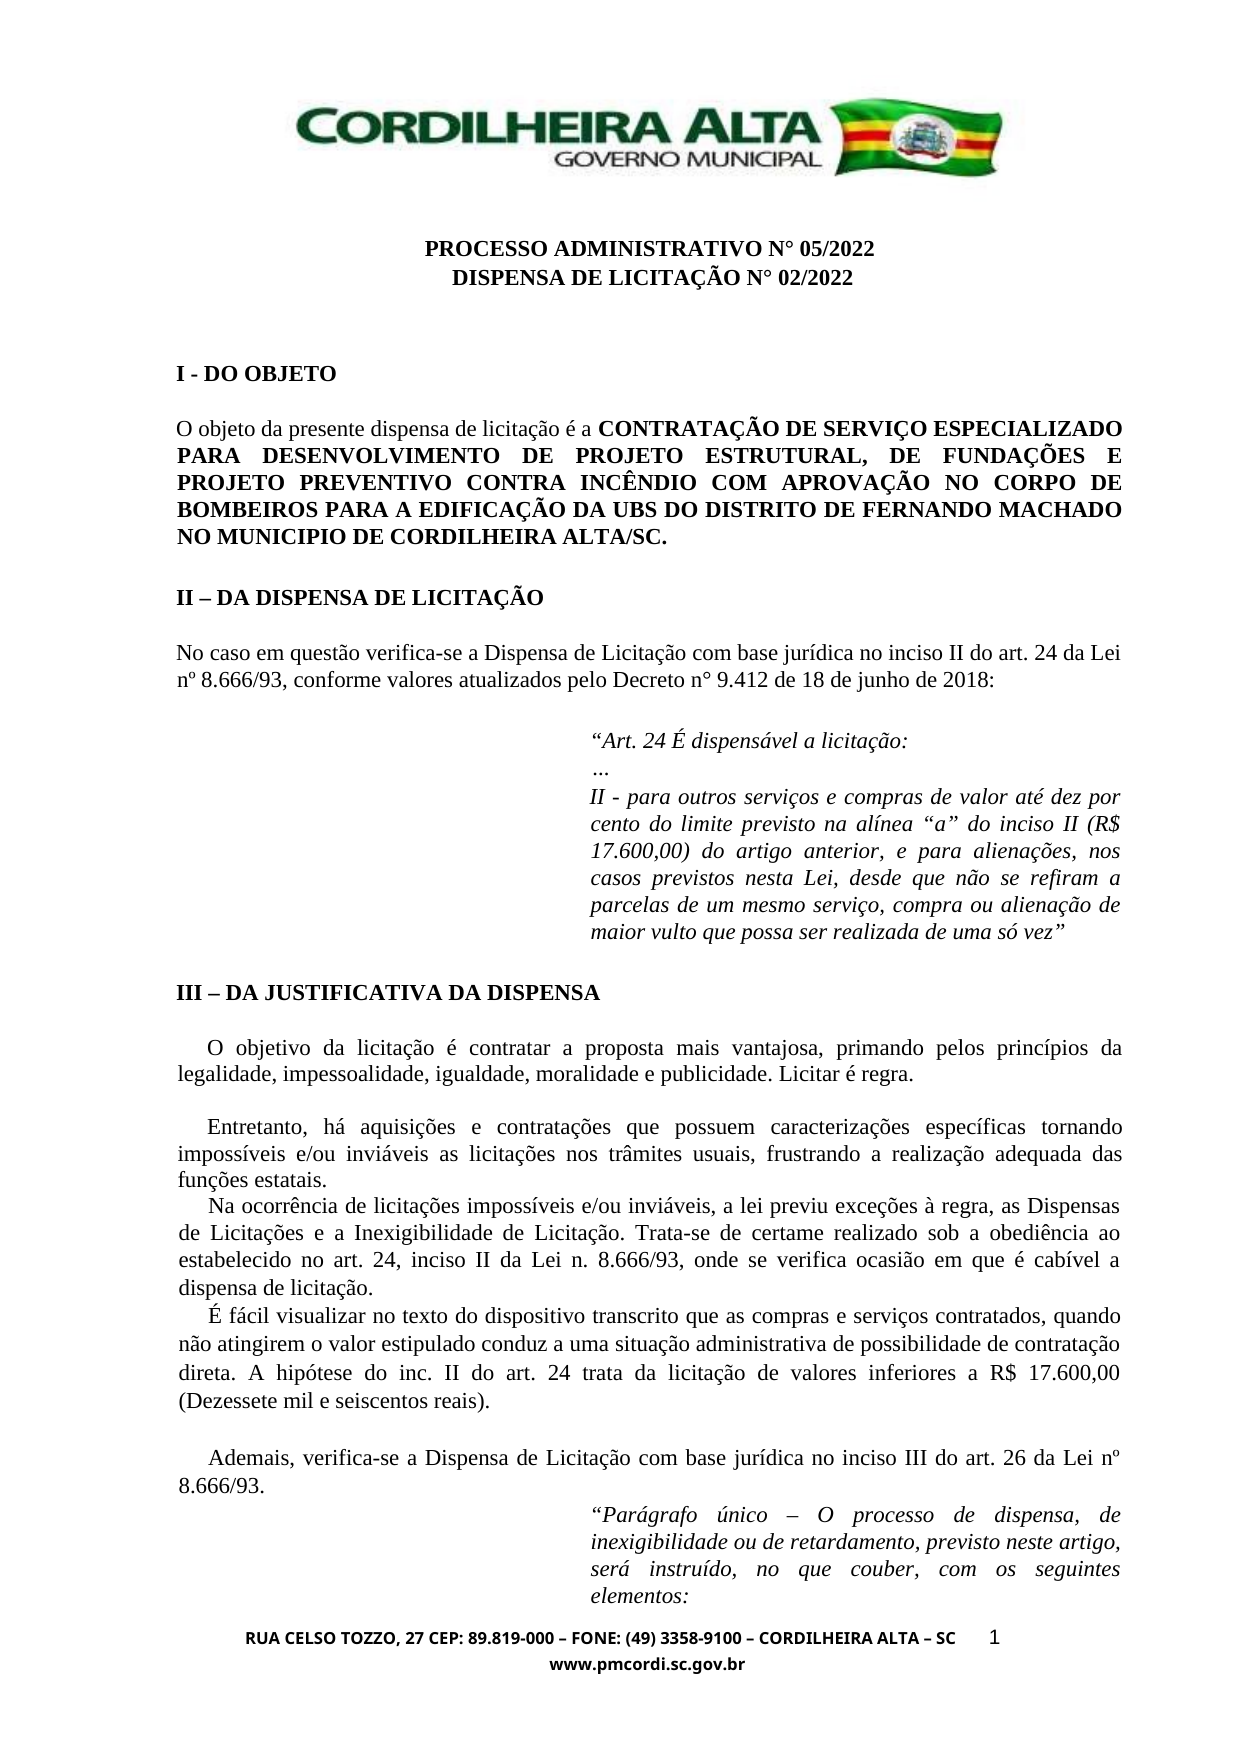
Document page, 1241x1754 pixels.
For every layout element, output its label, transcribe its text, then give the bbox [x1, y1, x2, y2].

text “Parágrafo único – O processo de dispensa, de inexigibilidade ou de retardamento, previsto neste artigo, será instruído, no que couber, com os seguintes elementos: [589, 1501, 1124, 1608]
text DISPENSA DE LICITAÇÃO N° 02/2022 [177, 264, 1122, 290]
subtitle II – DA DISPENSA DE LICITAÇÃO [176, 584, 1124, 610]
subtitle III – DA JUSTIFICATIVA DA DISPENSA [176, 979, 1124, 1005]
text O objeto da presente dispensa de licitação é a CONTRATAÇÃO DE SERVIÇO ESPECIALIZADO PARA DESENVOLVIMENTO DE PROJETO ESTRUTURAL, DE FUNDAÇÕES E PROJETO PREVENTIVO CONTRA INCÊNDIO COM APROVAÇÃO NO CORPO DE BOMBEIROS PARA A EDIFICAÇÃO DA UBS DO DISTRITO DE FERNANDO MACHADO NO MUNICIPIO DE CORDILHEIRA ALTA/SC. [176, 415, 1123, 549]
picture [273, 75, 1026, 202]
text É fácil visualizar no texto do dispositivo transcrito que as compras e serviços contratados, quando não atingirem o valor estipulado conduz a uma situação administrativa de possibilidade de contratação direta. A hipótese do inc. II do art. 24 trata da licitação de valores inferiores a R$ 17.600,00 (Dezessete mil e seiscentos reais). [178, 1302, 1122, 1413]
subtitle I - DO OBJETO [176, 360, 1124, 386]
text Entretanto, há aquisições e contratações que possuem caracterizações específicas tornando impossíveis e/ou inviáveis as licitações nos trâmites usuais, frustrando a realização adequada das funções estatais. [177, 1113, 1124, 1192]
text Ademais, verifica-se a Dispensa de Licitação com base jurídica no inciso III do art. 26 da Lei nº 8.666/93. [178, 1444, 1122, 1499]
subtitle Na ocorrência de licitações impossíveis e/ou inviáveis, a lei previu exceções à regra, as Dispensas de Licitações e a Inexigibilidade de Licitação. Trata-se de certame realizado sob a obediência ao estabelecido no art. 24, inciso II da Lei n. 8.666/93, onde se verifica ocasião em que é cabível a dispensa de licitação. [178, 1192, 1122, 1300]
text II - para outros serviços e compras de valor até dez por cento do limite previsto na alínea “a” do inciso II (R$ 17.600,00) do artigo anterior, e para alienações, nos casos previstos nesta Lei, desde que não se refiram a parcelas de um mesmo serviço, compra ou alienação de maior vulto que possa ser realizada de uma só vez” [589, 783, 1124, 944]
text ... [339, 754, 864, 781]
text No caso em questão verifica-se a Dispensa de Licitação com base jurídica no inciso II do art. 24 da Lei nº 8.666/93, conforme valores atualizados pelo Decreto n° 9.412 de 18 de junho de 2018: [176, 639, 1123, 693]
text “Art. 24 É dispensável a licitação: [589, 727, 1124, 753]
text PROCESSO ADMINISTRATIVO N° 05/2022 [177, 235, 1122, 262]
text O objetivo da licitação é contratar a proposta mais vantajosa, primando pelos princípios da legalidade, impessoalidade, igualdade, moralidade e publicidade. Licitar é regra. [177, 1034, 1124, 1087]
